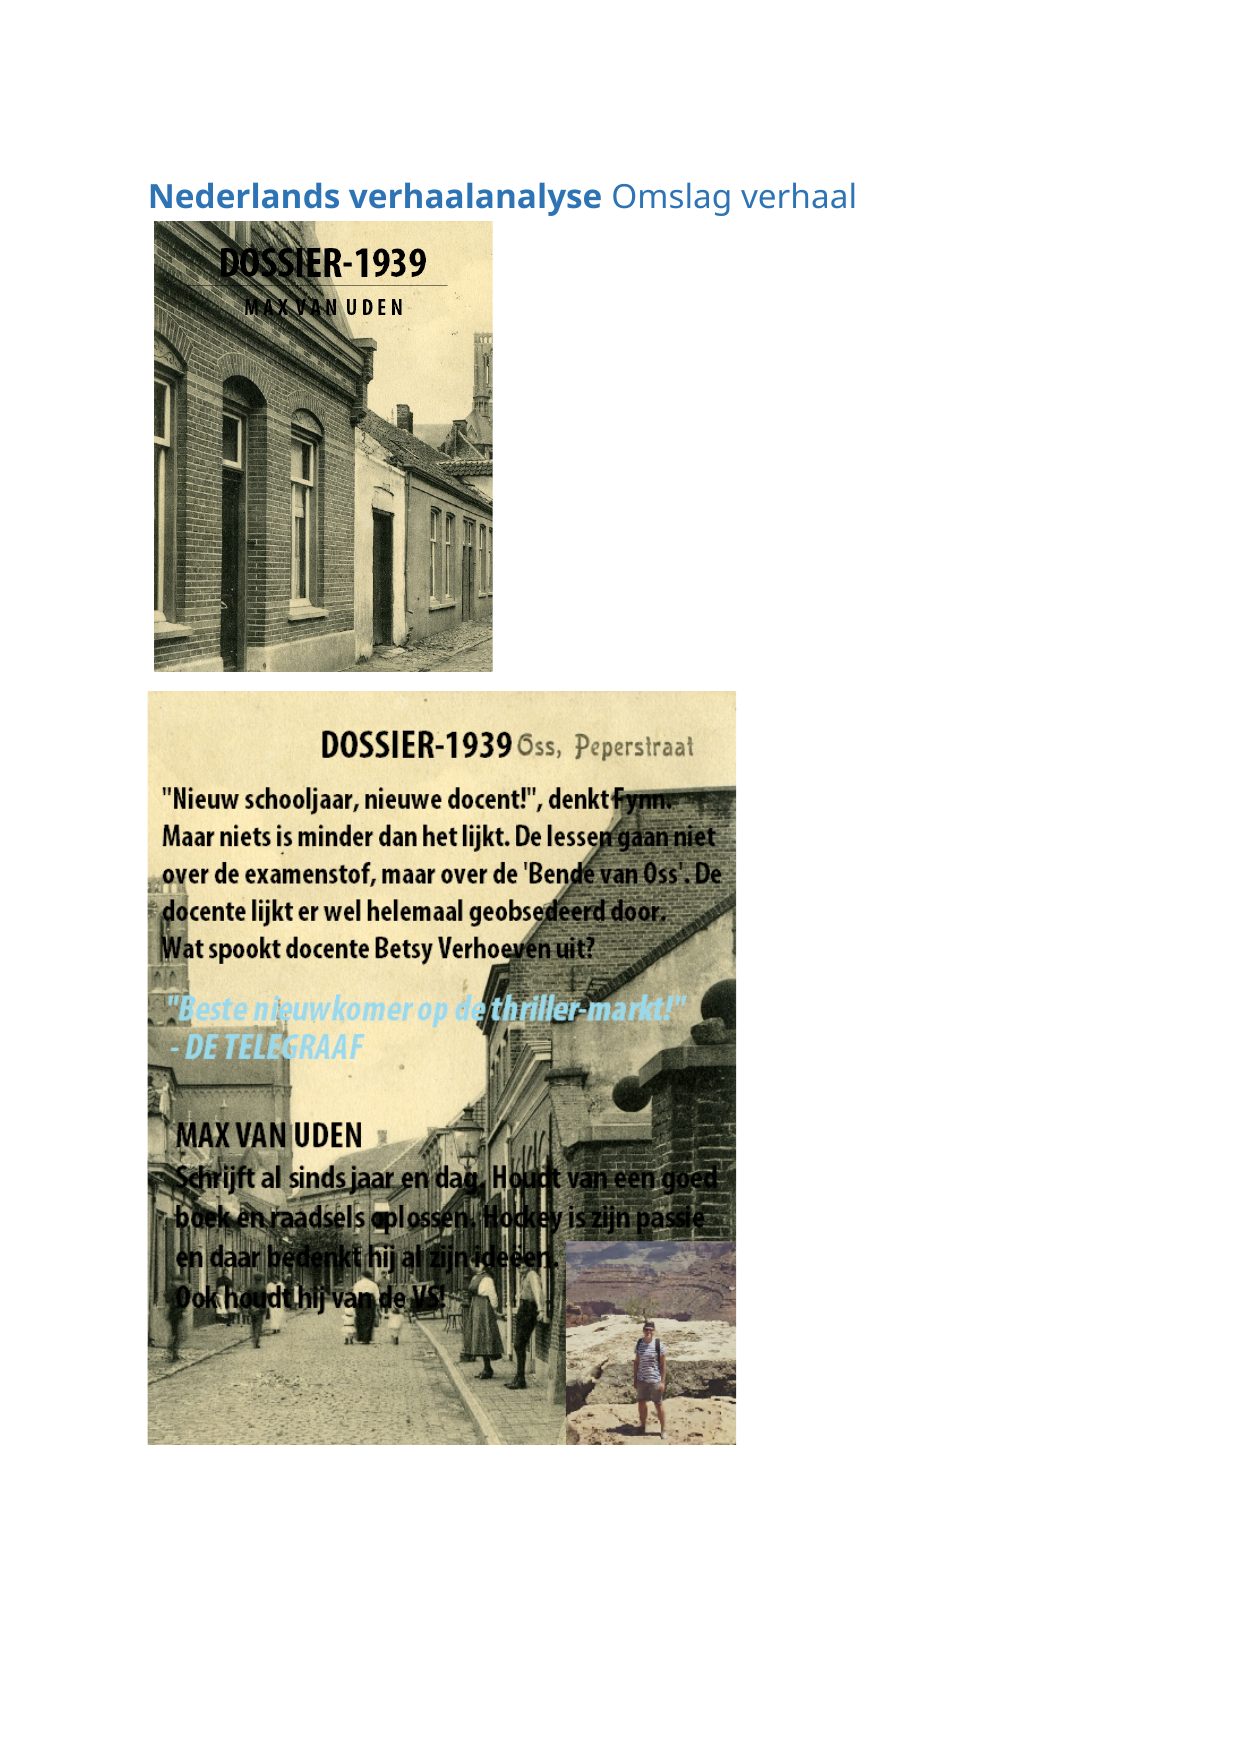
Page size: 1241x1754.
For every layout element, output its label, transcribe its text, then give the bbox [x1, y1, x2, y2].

picture [154, 221, 493, 672]
subtitle Nederlands verhaalanalyse Omslag verhaal [148, 173, 1093, 218]
picture [147, 691, 737, 1445]
